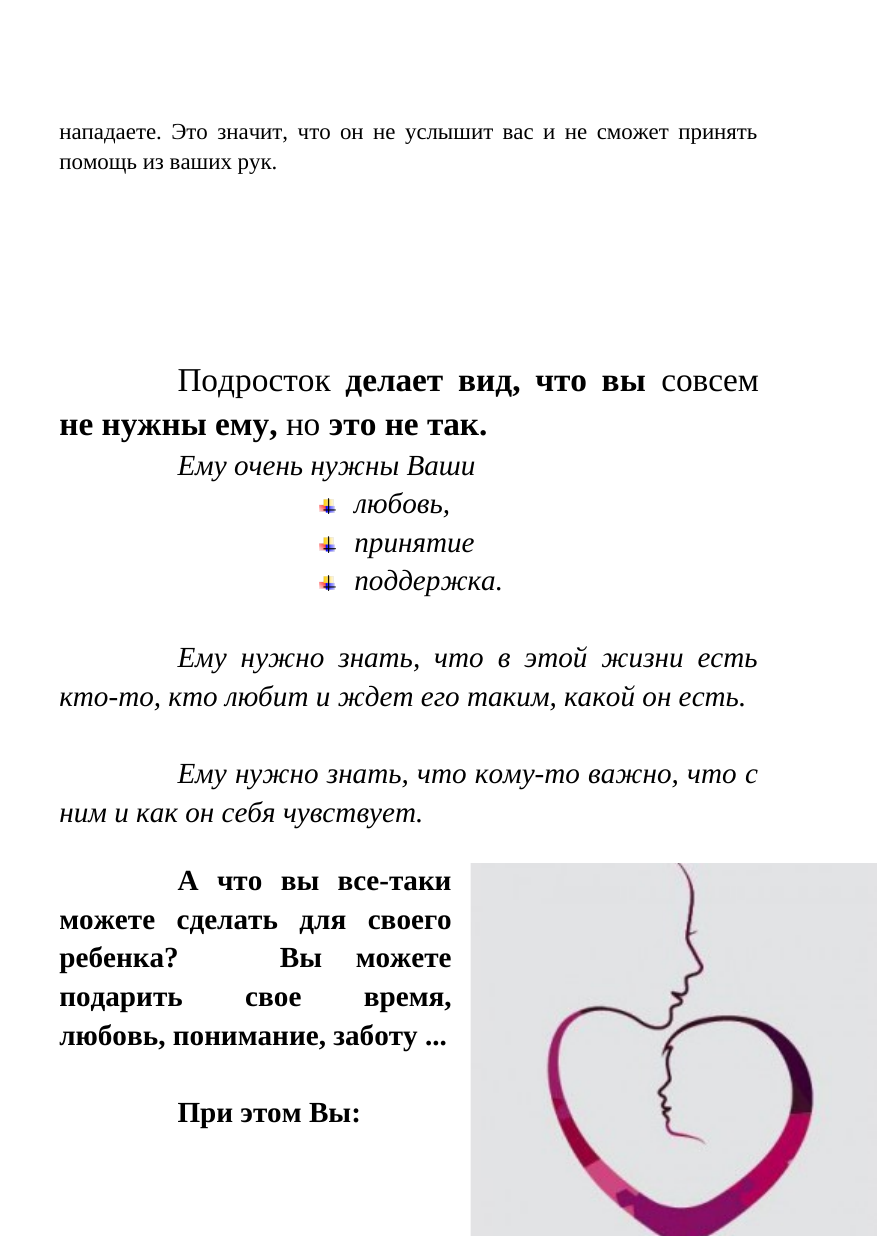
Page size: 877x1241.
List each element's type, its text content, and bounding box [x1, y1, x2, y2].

list Ему нужно знать, что кому-то важно, что с ним и как он себя чувствует. [59, 756, 759, 828]
list При этом Вы: [59, 1095, 470, 1128]
list принятие [134, 525, 759, 558]
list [59, 118, 759, 175]
picture [319, 535, 336, 553]
list Ему нужно знать, что в этой жизни есть кто-то, кто любит и ждет его таким, какой он есть. [59, 641, 759, 713]
list поддержка. [134, 563, 759, 597]
list Подросток делает вид, что вы совсем не нужны ему, но это не так. [59, 360, 759, 442]
list Ему очень нужны Ваши [59, 448, 759, 481]
picture [319, 574, 336, 591]
list А что вы все-таки можете сделать для своего ребенка? Вы можете подарить свое время, любовь, понимание, заботу ... [59, 863, 470, 1051]
picture [319, 497, 336, 514]
picture [470, 863, 877, 1236]
list любовь, [134, 486, 759, 520]
